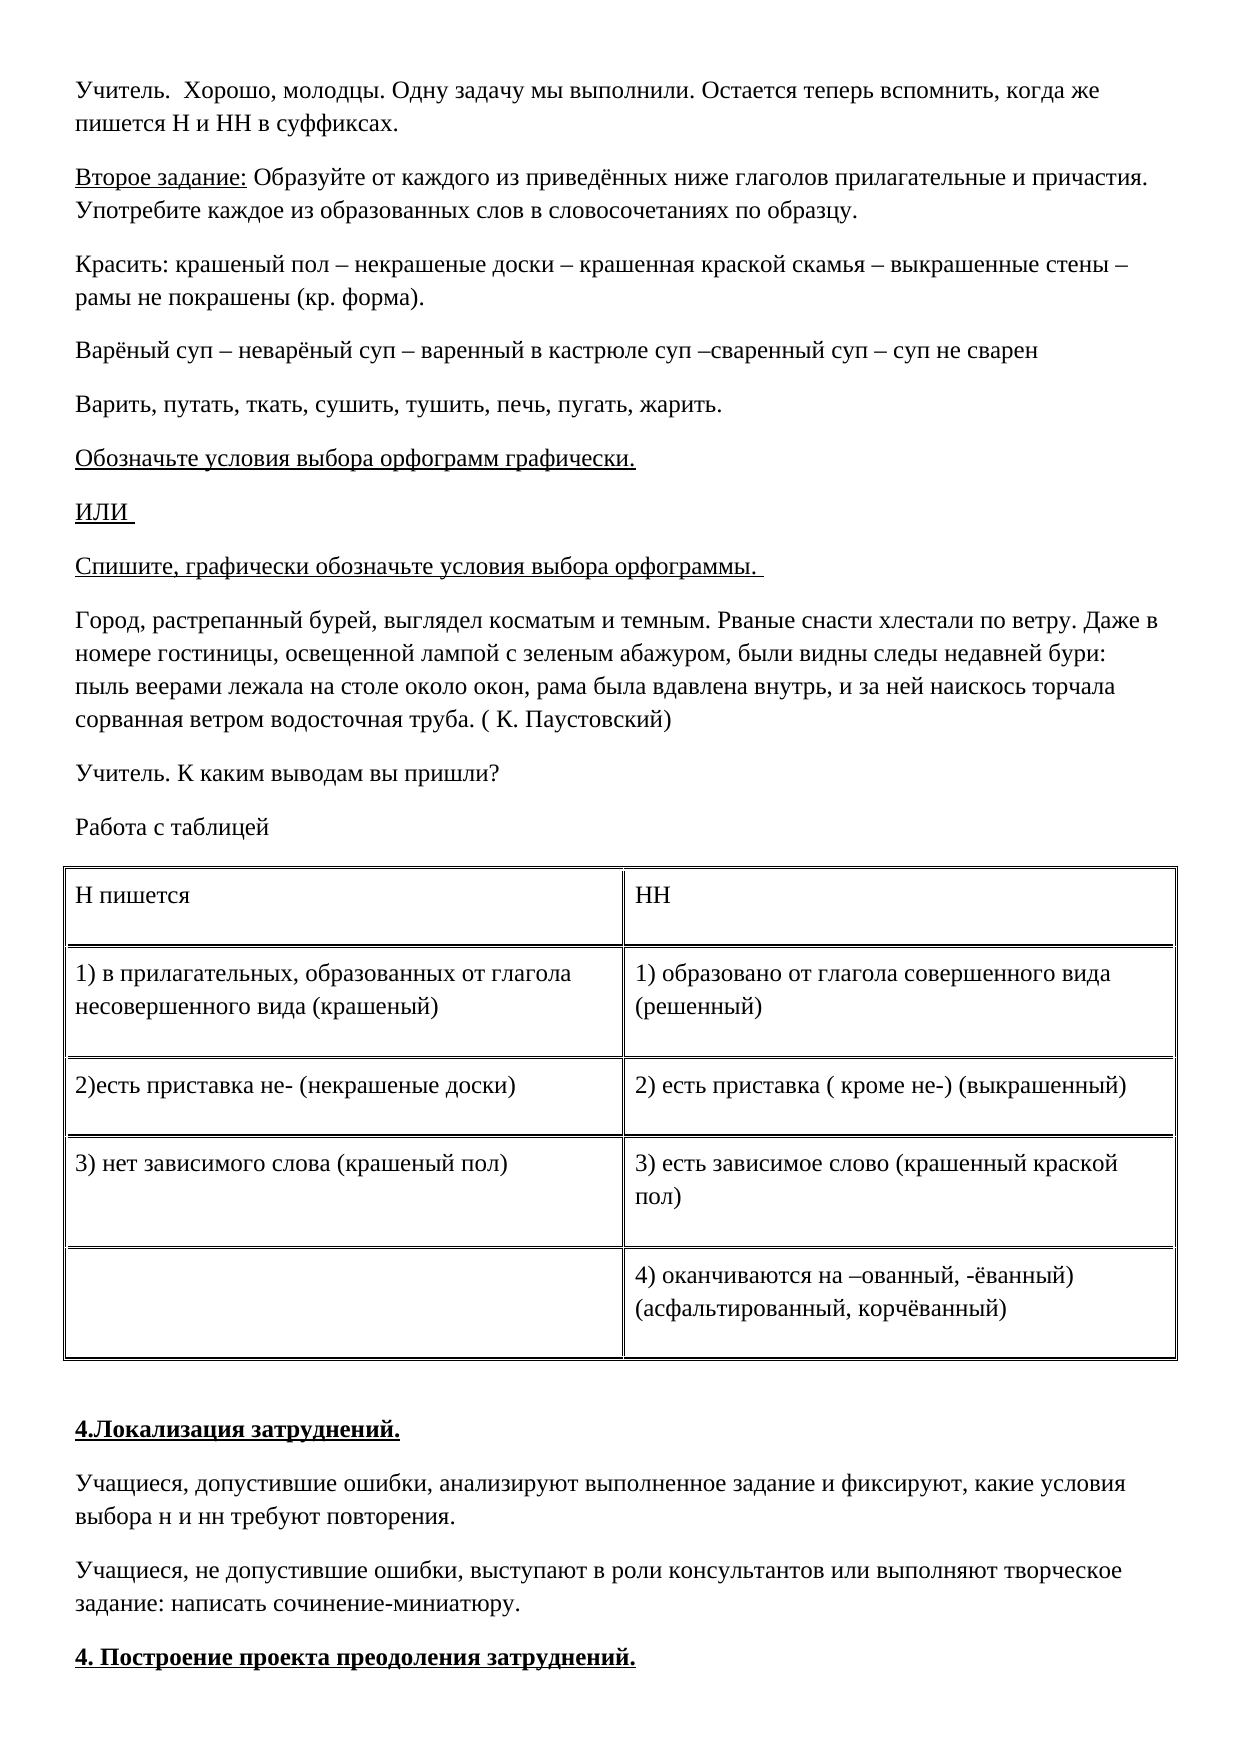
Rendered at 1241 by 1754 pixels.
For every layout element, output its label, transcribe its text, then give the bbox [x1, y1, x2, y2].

text Красить: крашеный пол – некрашеные доски – крашенная краской скамья – выкрашенные стены – рамы не покрашены (кр. форма). [75, 249, 1165, 311]
text Работа с таблицей [75, 812, 1165, 840]
table_cell 1) в прилагательных, образованных от глагола несовершенного вида (крашеный) [66, 944, 622, 1056]
table_cell [64, 1246, 624, 1357]
table_header НН [624, 869, 1175, 944]
text Спишите, графически обозначьте условия выбора орфограммы. [75, 551, 1165, 580]
table_header Н пишется [66, 869, 624, 944]
text 4. Построение проекта преодоления затруднений. [75, 1642, 1165, 1671]
text Учащиеся, не допустившие ошибки, выступают в роли консультантов или выполняют творческое задание: написать сочинение-миниатюру. [75, 1555, 1165, 1617]
text Варёный суп – неварёный суп – варенный в кастрюле суп –сваренный суп – суп не сварен [75, 336, 1165, 364]
text Учитель. К каким выводам вы пришли? [75, 758, 1165, 787]
text Варить, путать, ткать, сушить, тушить, печь, пугать, жарить. [75, 389, 1165, 418]
table_cell 3) есть зависимое слово (крашенный краской пол) [625, 1134, 1175, 1246]
table_cell 1) образовано от глагола совершенного вида (решенный) [625, 944, 1175, 1056]
text Второе задание: Образуйте от каждого из приведённых ниже глаголов прилагательные и причастия. Употребите каждое из образованных слов в словосочетаниях по образцу. [75, 162, 1165, 224]
table_cell 2)есть приставка не- (некрашеные доски) [64, 1056, 624, 1134]
text 4.Локализация затруднений. [75, 1414, 1165, 1443]
text Учитель. Хорошо, молодцы. Одну задачу мы выполнили. Остается теперь вспомнить, когда же пишется Н и НН в суффиксах. [75, 75, 1165, 137]
table_cell 3) нет зависимого слова (крашеный пол) [66, 1134, 622, 1246]
text Город, растрепанный бурей, выглядел косматым и темным. Рваные снасти хлестали по ветру. Даже в номере гостиницы, освещенной лампой с зеленым абажуром, были видны следы недавней бури: пыль веерами лежала на столе около окон, рама была вдавлена внутрь, и за ней наискось торчала сорванная ветром водосточная труба. ( К. Паустовский) [75, 605, 1165, 733]
table_cell 2) есть приставка ( кроме не-) (выкрашенный) [624, 1056, 1176, 1134]
text ИЛИ [75, 497, 1165, 526]
table_cell 4) оканчиваются на –ованный, -ёванный) (асфальтированный, корчёванный) [624, 1246, 1176, 1357]
text Учащиеся, допустившие ошибки, анализируют выполненное задание и фиксируют, какие условия выбора н и нн требуют повторения. [75, 1468, 1165, 1530]
text Обозначьте условия выбора орфограмм графически. [75, 443, 1165, 472]
